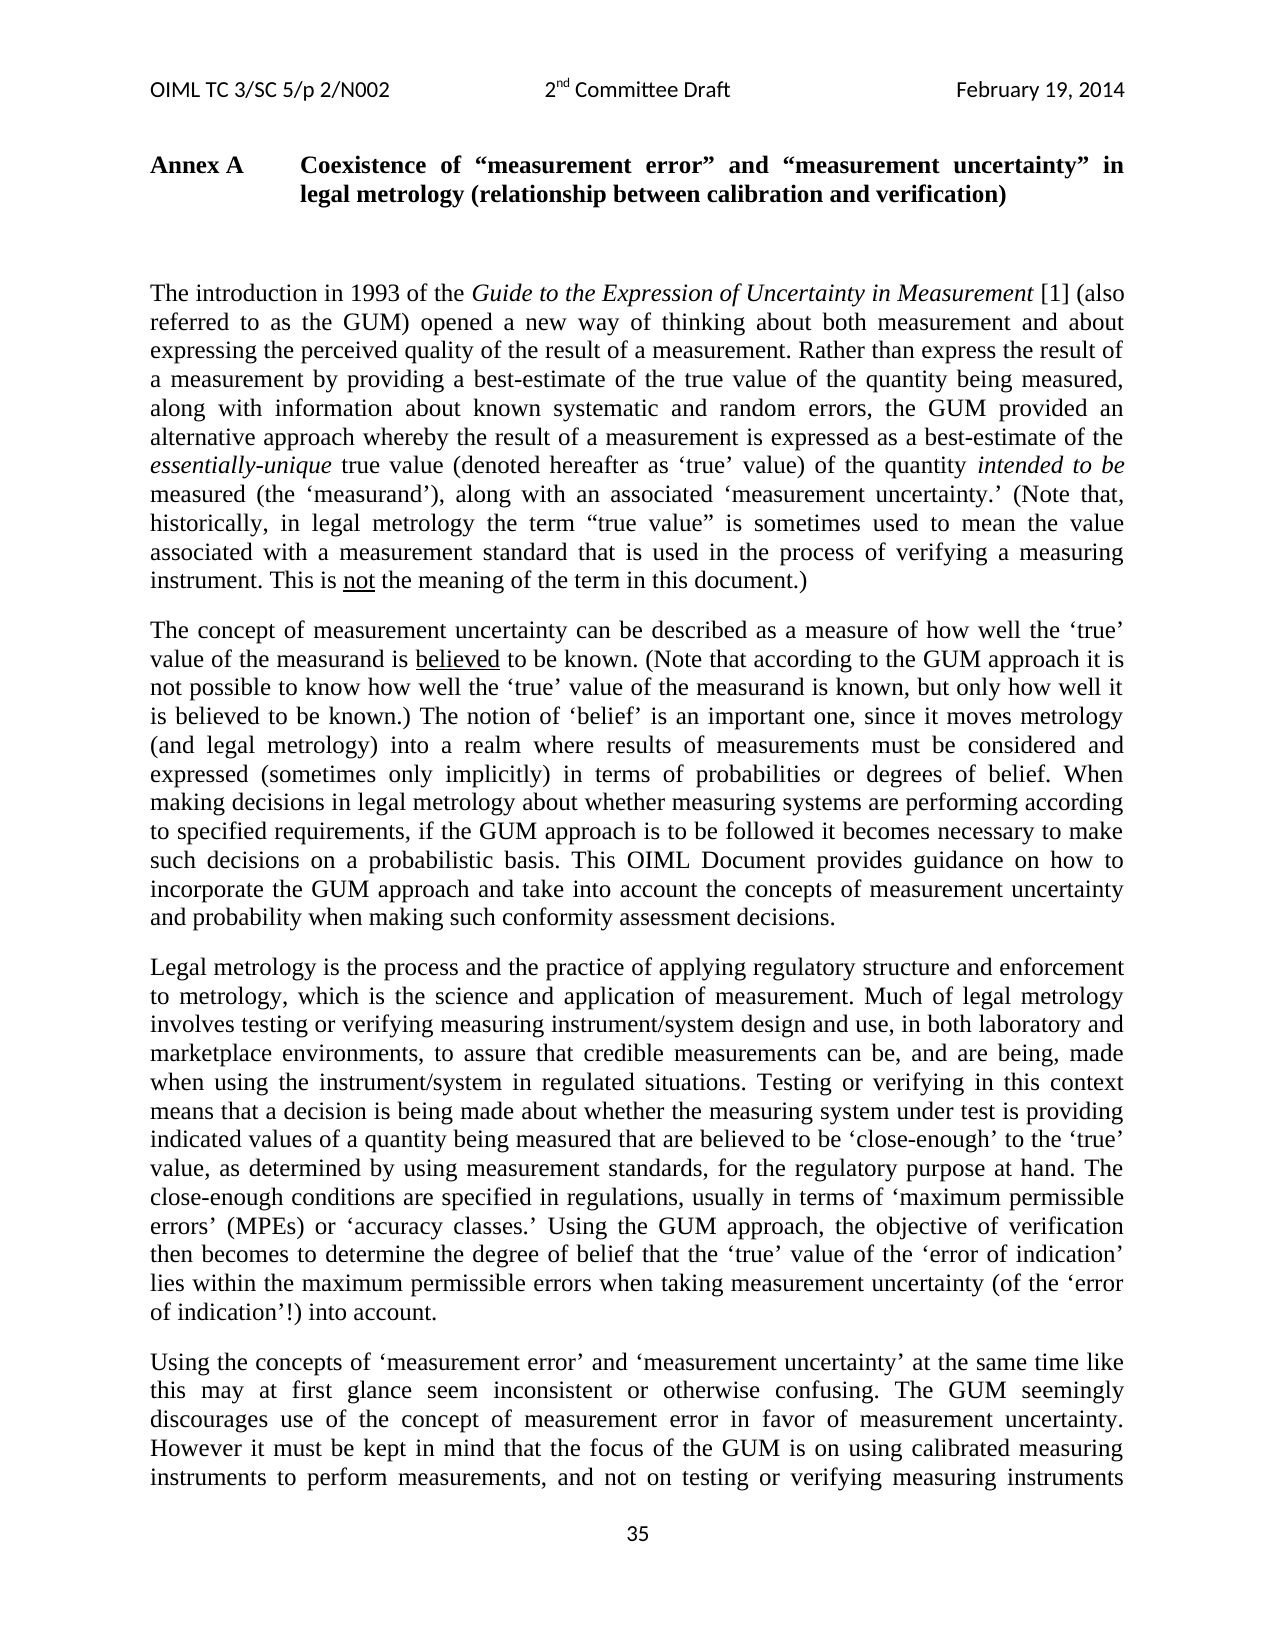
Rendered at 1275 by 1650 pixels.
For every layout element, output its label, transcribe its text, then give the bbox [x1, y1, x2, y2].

text The introduction in 1993 of the Guide to the Expression of Uncertainty in Measurement [1] (also referred to as the GUM) opened a new way of thinking about both measurement and about expressing the perceived quality of the result of a measurement. Rather than express the result of a measurement by providing a best-estimate of the true value of the quantity being measured, along with information about known systematic and random errors, the GUM provided an alternative approach whereby the result of a measurement is expressed as a best-estimate of the essentially-unique true value (denoted hereafter as ‘true’ value) of the quantity intended to be measured (the ‘measurand’), along with an associated ‘measurement uncertainty.’ (Note that, historically, in legal metrology the term “true value” is sometimes used to mean the value associated with a measurement standard that is used in the process of verifying a measuring instrument. This is not the meaning of the term in this document.) [150, 278, 1125, 594]
text Annex A Coexistence of “measurement error” and “measurement uncertainty” in legal metrology (relationship between calibration and verification) [150, 150, 1125, 207]
text The concept of measurement uncertainty can be described as a measure of how well the ‘true’ value of the measurand is believed to be known. (Note that according to the GUM approach it is not possible to know how well the ‘true’ value of the measurand is known, but only how well it is believed to be known.) The notion of ‘belief’ is an important one, since it moves metrology (and legal metrology) into a realm where results of measurements must be considered and expressed (sometimes only implicitly) in terms of probabilities or degrees of belief. When making decisions in legal metrology about whether measuring systems are performing according to specified requirements, if the GUM approach is to be followed it becomes necessary to make such decisions on a probabilistic basis. This OIML Document provides guidance on how to incorporate the GUM approach and take into account the concepts of measurement uncertainty and probability when making such conformity assessment decisions. [150, 615, 1125, 931]
text Legal metrology is the process and the practice of applying regulatory structure and enforcement to metrology, which is the science and application of measurement. Much of legal metrology involves testing or verifying measuring instrument/system design and use, in both laboratory and marketplace environments, to assure that credible measurements can be, and are being, made when using the instrument/system in regulated situations. Testing or verifying in this context means that a decision is being made about whether the measuring system under test is providing indicated values of a quantity being measured that are believed to be ‘close-enough’ to the ‘true’ value, as determined by using measurement standards, for the regulatory purpose at hand. The close-enough conditions are specified in regulations, usually in terms of ‘maximum permissible errors’ (MPEs) or ‘accuracy classes.’ Using the GUM approach, the objective of verification then becomes to determine the degree of belief that the ‘true’ value of the ‘error of indication’ lies within the maximum permissible errors when taking measurement uncertainty (of the ‘error of indication’!) into account. [150, 952, 1125, 1326]
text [150, 1347, 1125, 1490]
